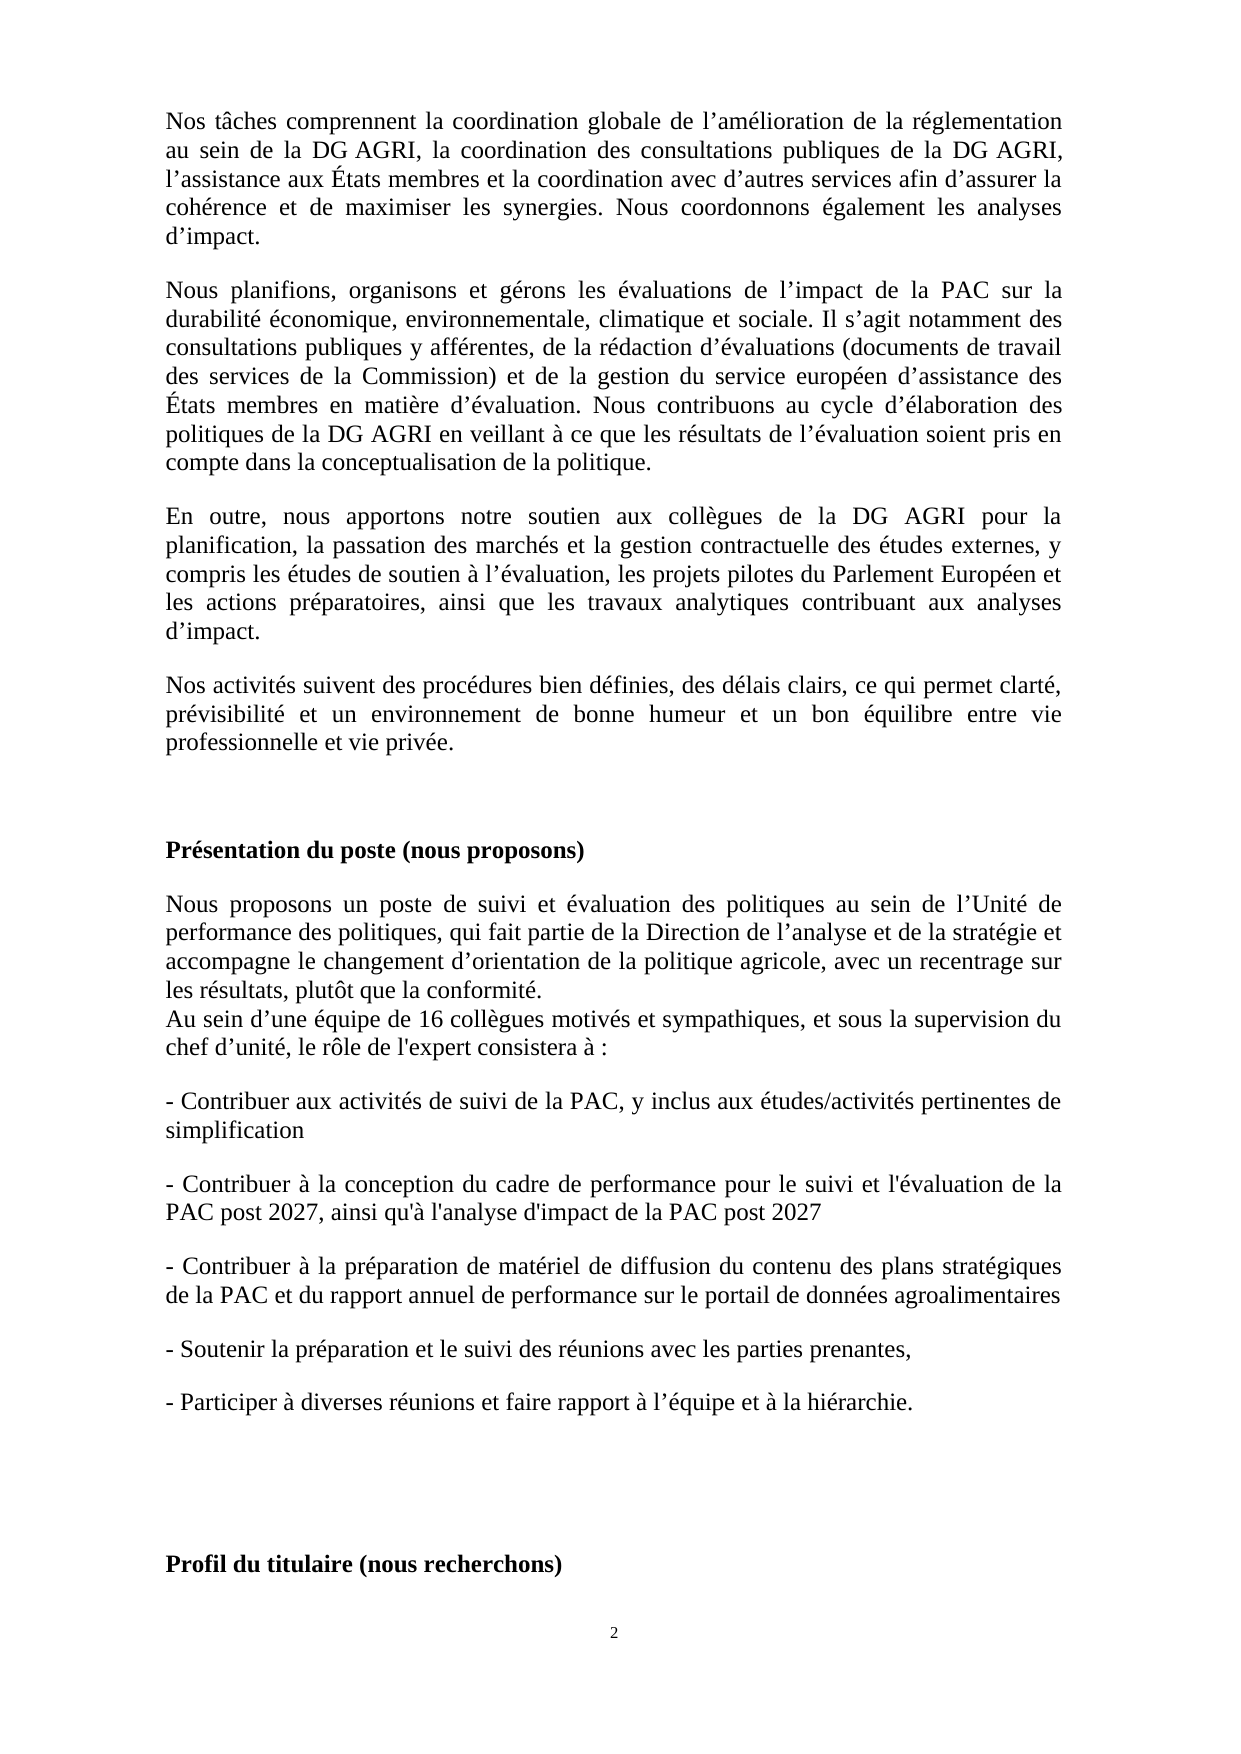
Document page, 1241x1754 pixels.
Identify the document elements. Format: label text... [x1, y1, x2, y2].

text Présentation du poste (nous proposons) [165, 835, 1063, 864]
list Profil du titulaire (nous recherchons) [165, 1549, 1063, 1577]
